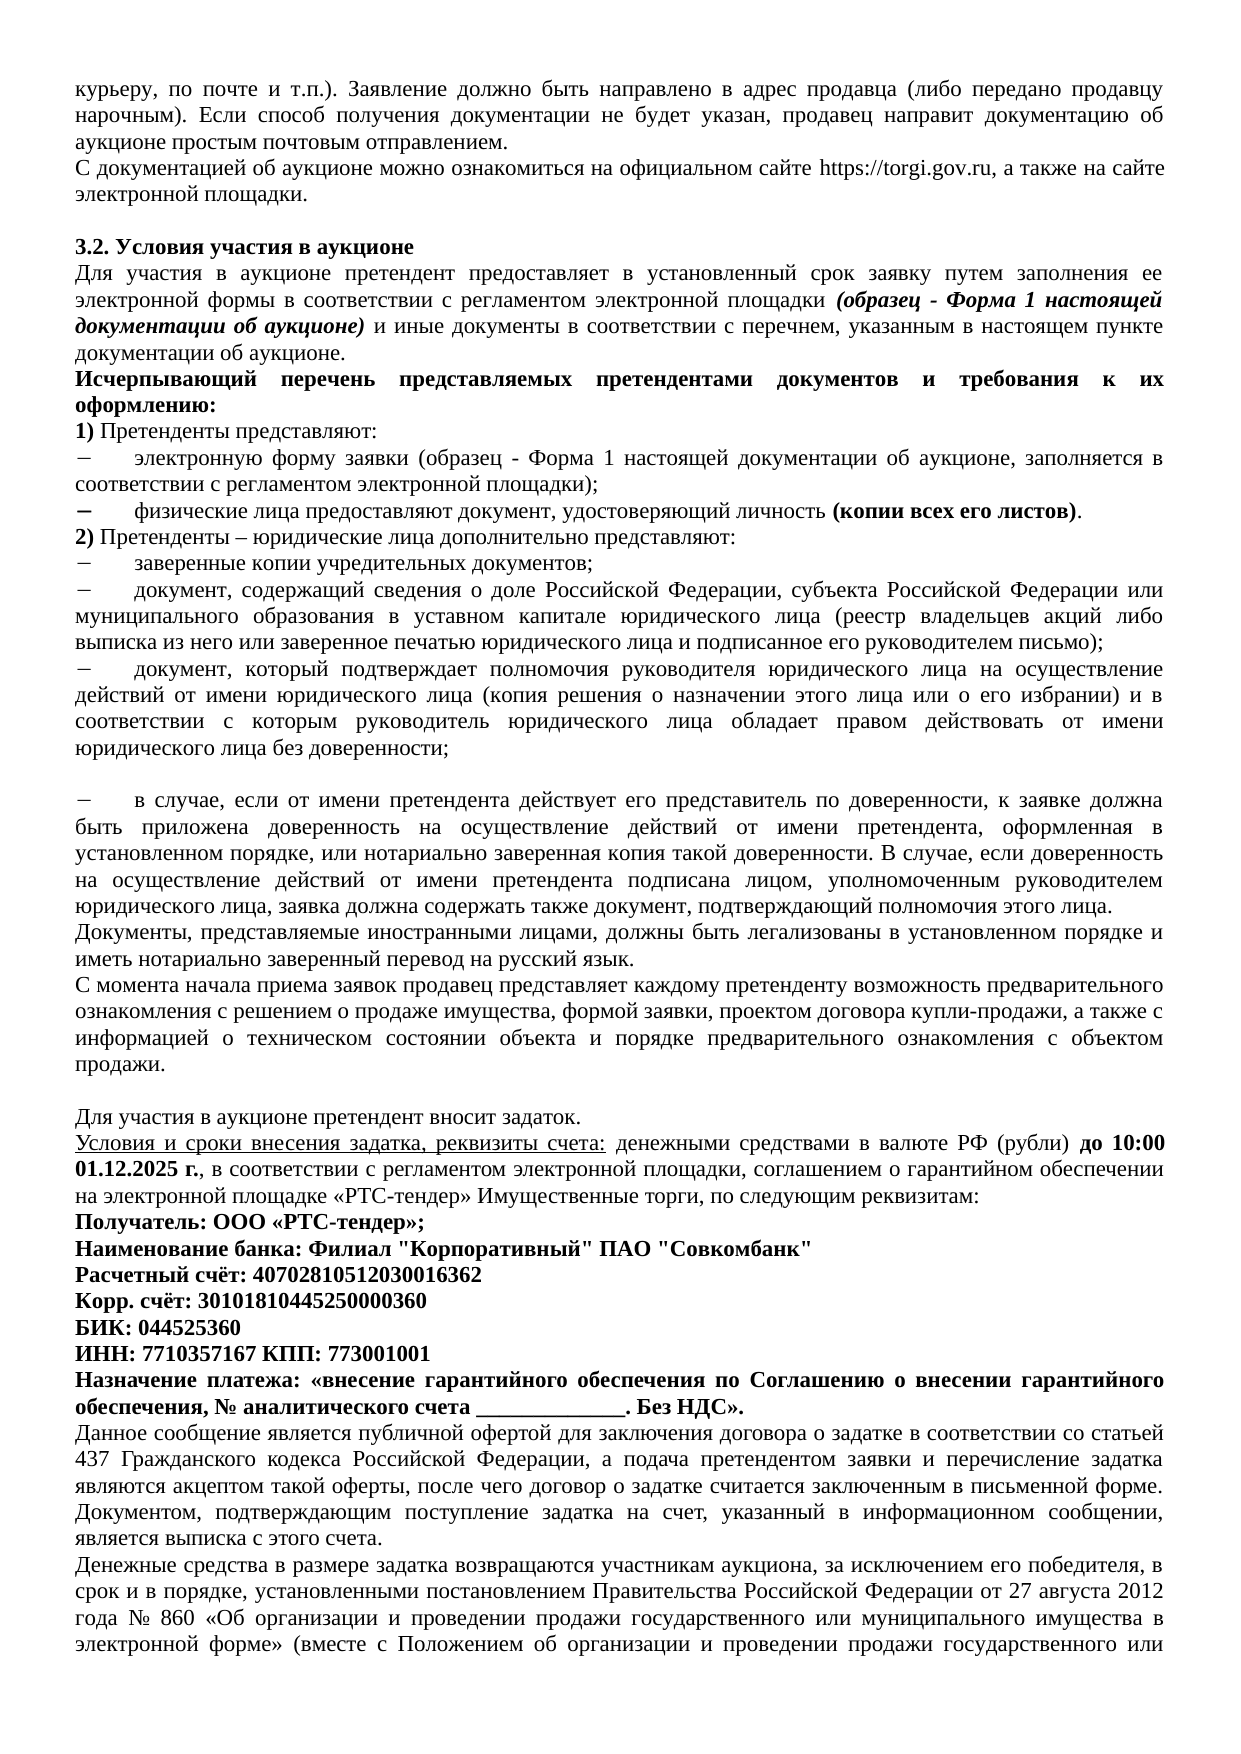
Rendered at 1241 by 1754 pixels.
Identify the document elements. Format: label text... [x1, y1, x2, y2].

list документ, который подтверждает полномочия руководителя юридического лица на осуществление действий от имени юридического лица (копия решения о назначении этого лица или о его избрании) и в соответствии с которым руководитель юридического лица обладает правом действовать от имени юридического лица без доверенности; [75, 655, 1165, 760]
text БИК: 044525360 [75, 1314, 1165, 1340]
text С документацией об аукционе можно ознакомиться на официальном сайте https://torgi.gov.ru, а также на сайте электронной площадки. [75, 154, 1165, 207]
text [75, 75, 1165, 154]
text Наименование банка: Филиал "Корпоративный" ПАО "Совкомбанк" [75, 1234, 1165, 1261]
list в случае, если от имени претендента действует его представитель по доверенности, к заявке должна быть приложена доверенность на осуществление действий от имени претендента, оформленная в установленном порядке, или нотариально заверенная копия такой доверенности. В случае, если доверенность на осуществление действий от имени претендента подписана лицом, уполномоченным руководителем юридического лица, заявка должна содержать также документ, подтверждающий полномочия этого лица. [75, 787, 1165, 918]
list заверенные копии учредительных документов; [75, 549, 1165, 576]
list электронную форму заявки (образец - Форма 1 настоящей документации об аукционе, заполняется в соответствии с регламентом электронной площадки); [75, 444, 1165, 497]
list физические лица предоставляют документ, удостоверяющий личность (копии всех его листов). [75, 497, 1165, 523]
text Для участия в аукционе претендент вносит задаток. [75, 1103, 1165, 1129]
text Условия и сроки внесения задатка, реквизиты счета: денежными средствами в валюте РФ (рубли) до 10:00 01.12.2025 г., в соответствии с регламентом электронной площадки, соглашением о гарантийном обеспечении на электронной площадке «РТС-тендер» Имущественные торги, по следующим реквизитам: [75, 1129, 1165, 1208]
text Для участия в аукционе претендент предоставляет в установленный срок заявку путем заполнения ее электронной формы в соответствии с регламентом электронной площадки (образец - Форма 1 настоящей документации об аукционе) и иные документы в соответствии с перечнем, указанным в настоящем пункте документации об аукционе. [75, 259, 1165, 365]
text Исчерпывающий перечень представляемых претендентами документов и требования к их оформлению: [75, 365, 1165, 418]
text С момента начала приема заявок продавец представляет каждому претенденту возможность предварительного ознакомления с решением о продаже имущества, формой заявки, проектом договора купли-продажи, а также с информацией о техническом состоянии объекта и порядке предварительного ознакомления с объектом продажи. [75, 971, 1165, 1076]
text Назначение платежа: «внесение гарантийного обеспечения по Соглашению о внесении гарантийного обеспечения, № аналитического счета _____________. Без НДС». [75, 1366, 1165, 1419]
text Получатель: ООО «РТС-тендер»; [75, 1208, 1165, 1234]
text 2) Претенденты – юридические лица дополнительно представляют: [75, 523, 1165, 549]
list документ, содержащий сведения о доле Российской Федерации, субъекта Российской Федерации или муниципального образования в уставном капитале юридического лица (реестр владельцев акций либо выписка из него или заверенное печатью юридического лица и подписанное его руководителем письмо); [75, 576, 1165, 655]
text Расчетный счёт: 40702810512030016362 [75, 1261, 1165, 1287]
text 1) Претенденты представляют: [75, 418, 1165, 444]
text Документы, представляемые иностранными лицами, должны быть легализованы в установленном порядке и иметь нотариально заверенный перевод на русский язык. [75, 918, 1165, 971]
text Корр. счёт: 30101810445250000360 [75, 1287, 1165, 1314]
text Данное сообщение является публичной офертой для заключения договора о задатке в соответствии со статьей 437 Гражданского кодекса Российской Федерации, а подача претендентом заявки и перечисление задатка являются акцептом такой оферты, после чего договор о задатке считается заключенным в письменной форме. Документом, подтверждающим поступление задатка на счет, указанный в информационном сообщении, является выписка с этого счета. [75, 1419, 1165, 1551]
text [75, 1551, 1165, 1656]
text 3.2. Условия участия в аукционе [75, 233, 1165, 259]
text ИНН: 7710357167 КПП: 773001001 [75, 1340, 1165, 1366]
